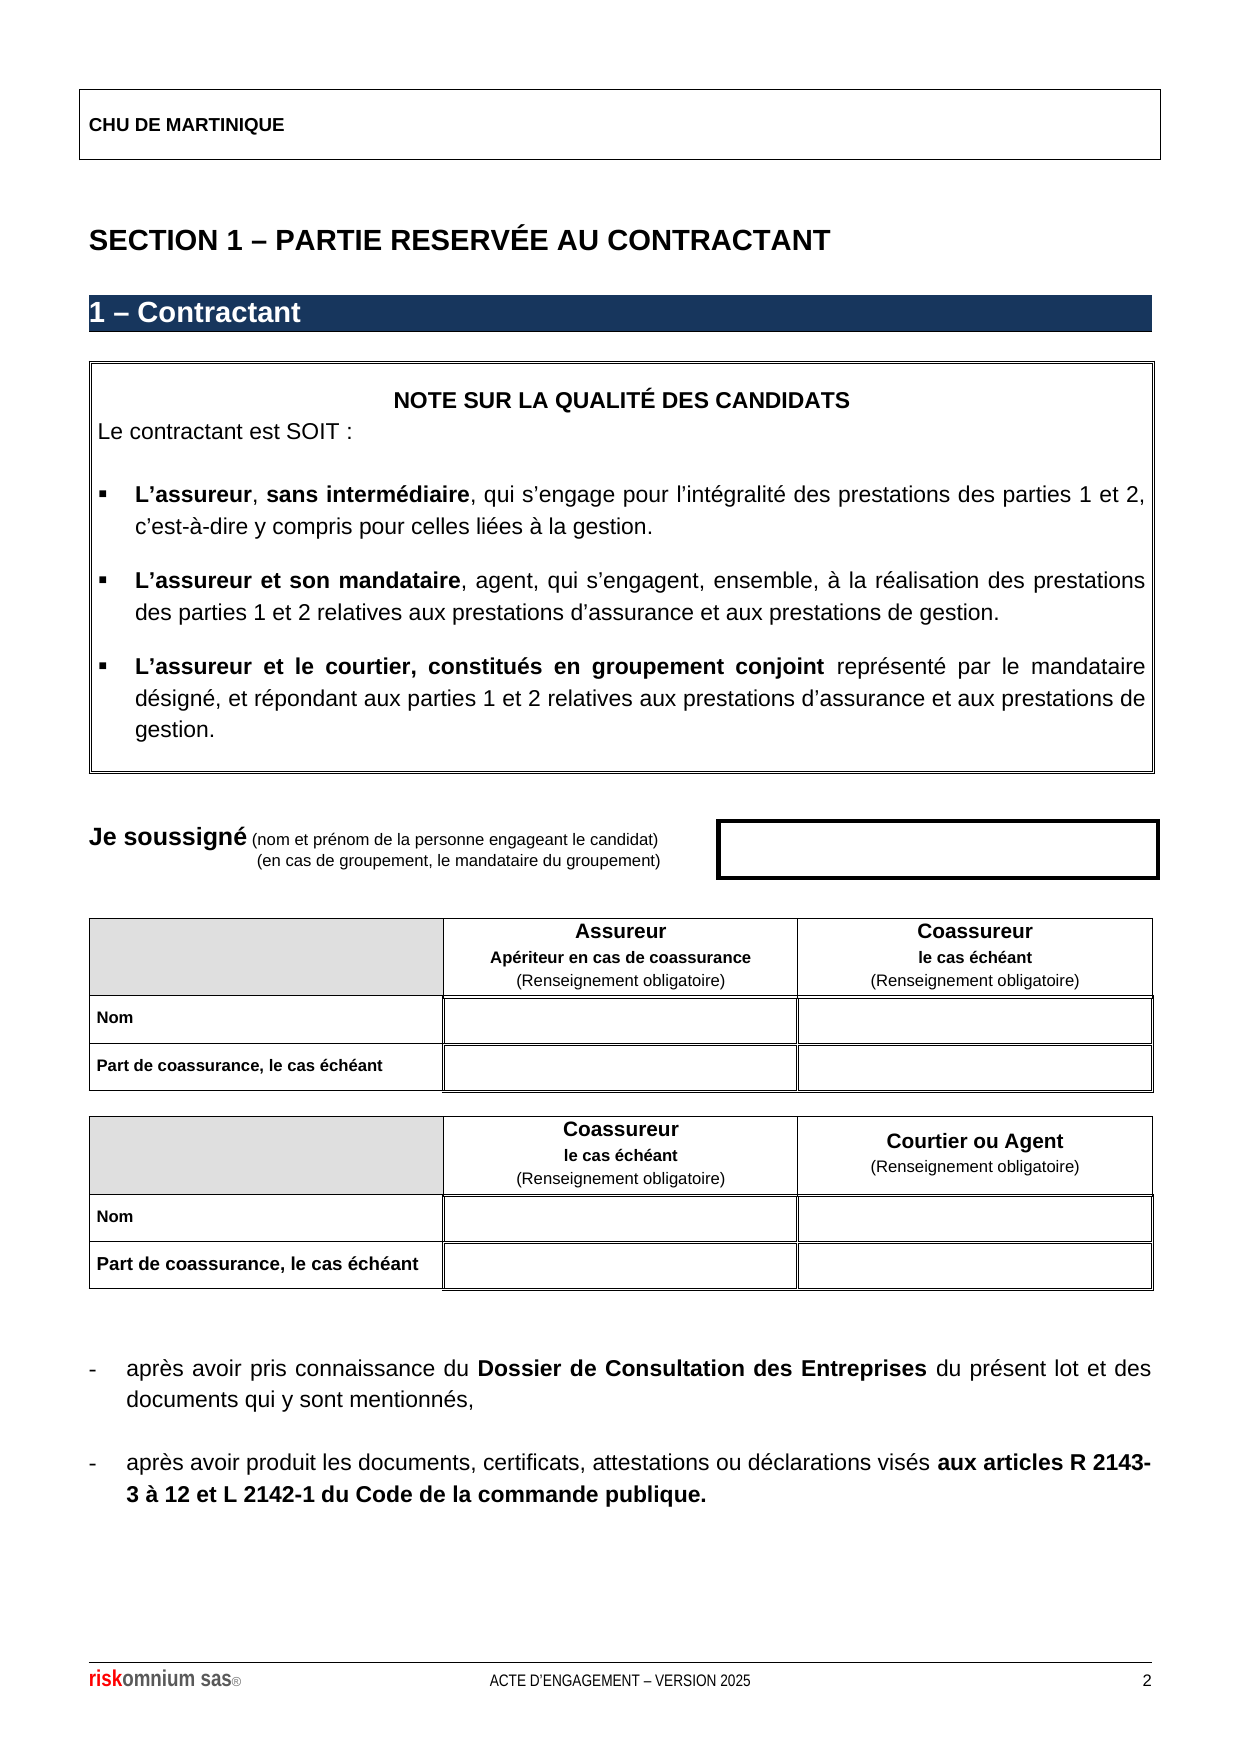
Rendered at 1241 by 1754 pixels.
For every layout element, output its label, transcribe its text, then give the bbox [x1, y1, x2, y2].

table_cell [799, 999, 1151, 1043]
table_cell Nom [90, 1195, 442, 1241]
list après avoir produit les documents, certificats, attestations ou déclarations visés aux articles R 2143-3 à 12 et L 2142-1 du Code de la commande publique. [89, 1449, 1152, 1507]
table_cell [799, 1197, 1151, 1241]
table_cell [445, 1046, 796, 1090]
text SECTION 1 – PARTIE RESERVÉE AU CONTRACTANT [89, 223, 1152, 257]
table_header [90, 1117, 443, 1194]
table_header [90, 919, 443, 995]
text 1 – Contractant [89, 295, 1152, 331]
list après avoir pris connaissance du Dossier de Consultation des Entreprises du présent lot et des documents qui y sont mentionnés, [89, 1354, 1152, 1412]
text Je soussigné (nom et prénom de la personne engageant le candidat) [89, 822, 716, 851]
table_cell Part de coassurance, le cas échéant [90, 1044, 442, 1090]
text (en cas de groupement, le mandataire du groupement) [162, 851, 716, 870]
table_cell [799, 1046, 1151, 1090]
table_cell [445, 1197, 796, 1241]
table_header Coassureur le cas échéant (Renseignement obligatoire) [444, 1117, 797, 1194]
table_cell [445, 999, 796, 1043]
table_cell [445, 1244, 796, 1288]
table_header NOTE SUR LA QUALITÉ DES CANDIDATS Le contractant est SOIT : L’assureur, sans intermédiaire, qui s’engage pour l’intégralité des prestations des parties 1 et 2, c’est-à-dire y compris pour celles liées à la gestion. L’assureur et son mandataire, agent, qui s’engagent, ensemble, à la réalisation des prestations des parties 1 et 2 relatives aux prestations d’assurance et aux prestations de gestion. L’assureur et le courtier, constitués en groupement conjoint représenté par le mandataire désigné, et répondant aux parties 1 et 2 relatives aux prestations d’assurance et aux prestations de gestion. [92, 364, 1152, 771]
table_cell [799, 1244, 1151, 1288]
table_header Assureur Apériteur en cas de coassurance (Renseignement obligatoire) [444, 919, 797, 995]
table_header Coassureur le cas échéant (Renseignement obligatoire) [798, 919, 1152, 995]
table_cell Nom [90, 996, 442, 1043]
table_cell Part de coassurance, le cas échéant [90, 1242, 442, 1288]
table_header Courtier ou Agent (Renseignement obligatoire) [798, 1117, 1152, 1194]
